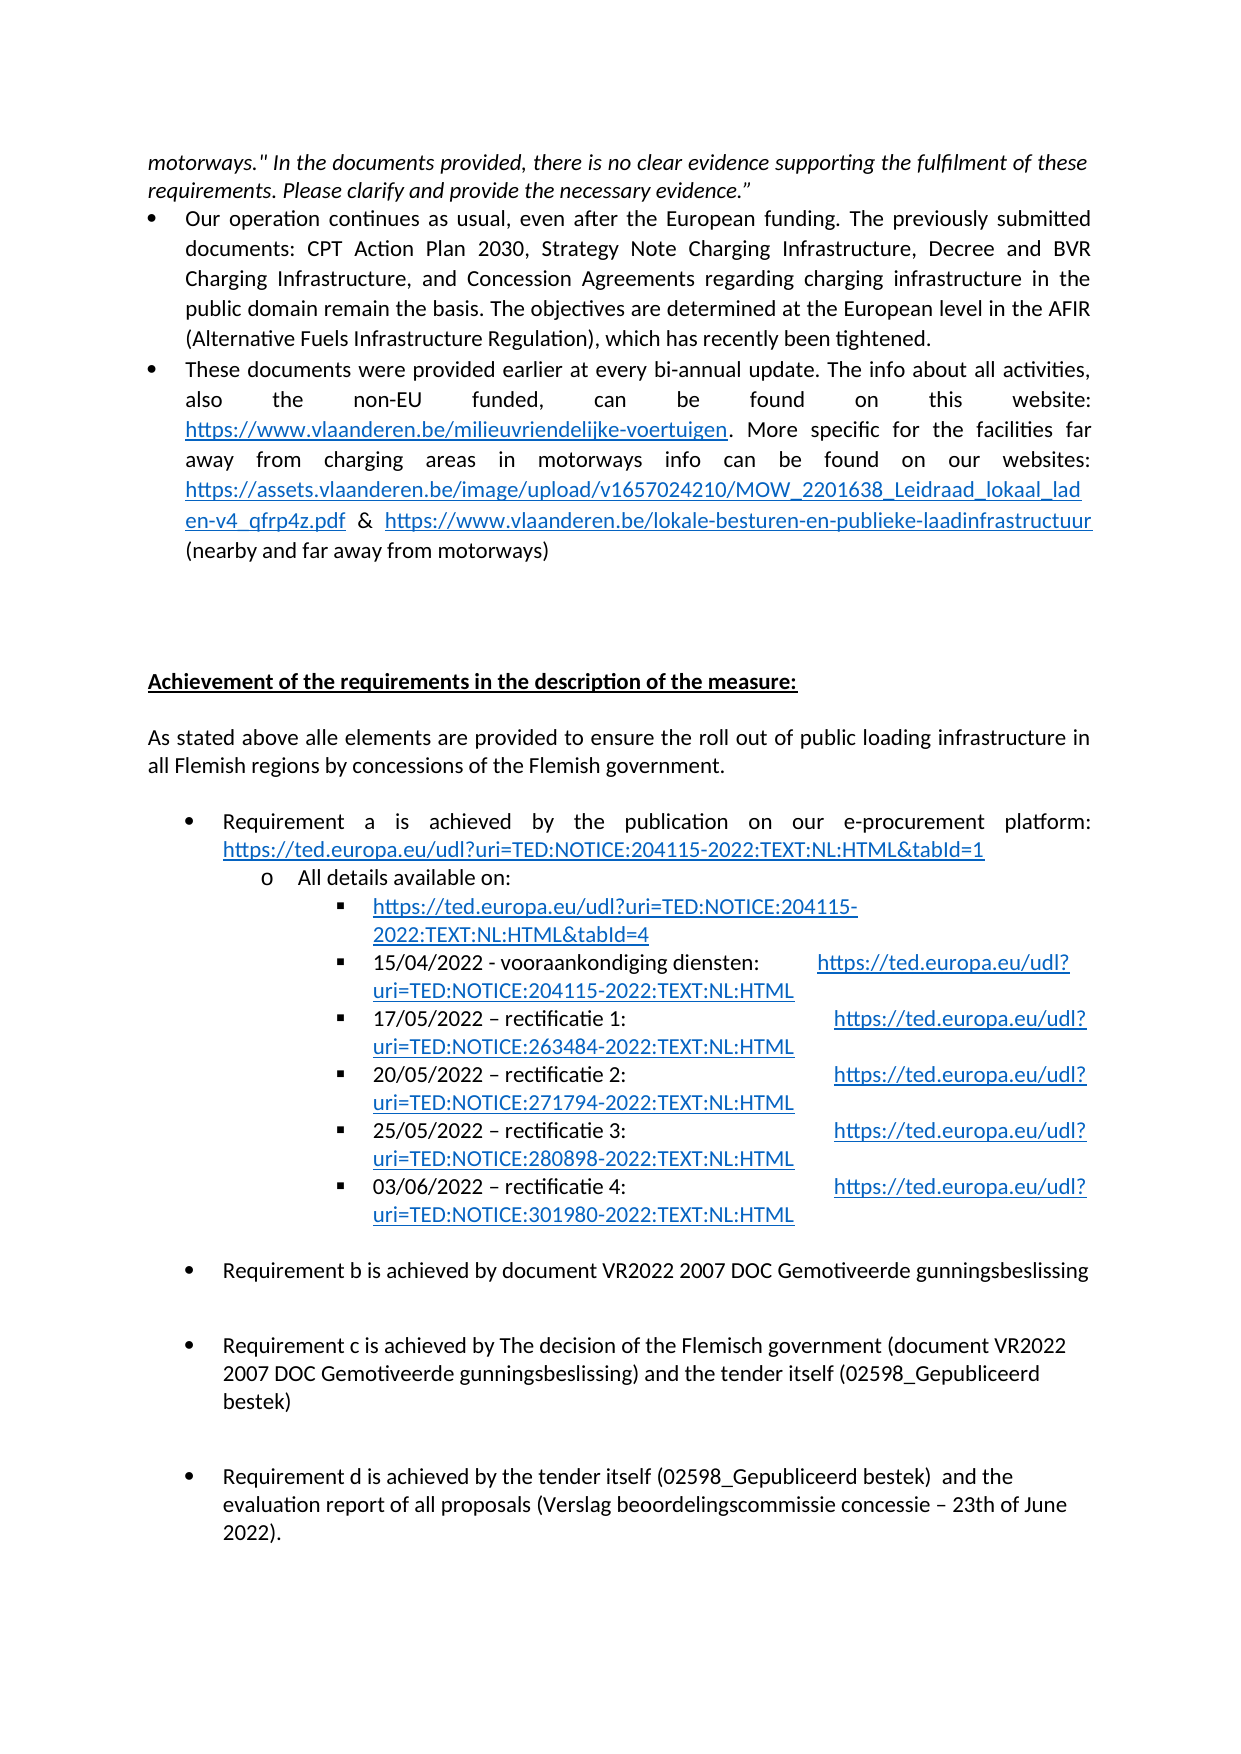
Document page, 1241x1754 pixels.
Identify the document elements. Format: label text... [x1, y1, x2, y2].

list Requirement c is achieved by The decision of the Flemisch government (document VR2022 2007 DOC Gemotiveerde gunningsbeslissing) and the tender itself (02598_Gepubliceerd bestek) [185, 1331, 1092, 1416]
list All details available on: [260, 863, 1092, 892]
list Our operation continues as usual, even after the European funding. The previously submitted documents: CPT Action Plan 2030, Strategy Note Charging Infrastructure, Decree and BVR Charging Infrastructure, and Concession Agreements regarding charging infrastructure in the public domain remain the basis. The objectives are determined at the European level in the AFIR (Alternative Fuels Infrastructure Regulation), which has recently been tightened. [148, 204, 1092, 353]
list 15/04/2022 - vooraankondiging diensten: https://ted.europa.eu/udl?uri=TED:NOTICE:204115-2022:TEXT:NL:HTML [335, 948, 1092, 1004]
list Requirement b is achieved by document VR2022 2007 DOC Gemotiveerde gunningsbeslissing [185, 1257, 1092, 1284]
text As stated above alle elements are provided to ensure the roll out of public loading infrastructure in all Flemish regions by concessions of the Flemish government. [148, 723, 1092, 779]
text Achievement of the requirements in the description of the measure: [148, 667, 1092, 695]
list 20/05/2022 – rectificatie 2: https://ted.europa.eu/udl?uri=TED:NOTICE:271794-2022:TEXT:NL:HTML [335, 1060, 1092, 1116]
list 03/06/2022 – rectificatie 4: https://ted.europa.eu/udl?uri=TED:NOTICE:301980-2022:TEXT:NL:HTML [335, 1172, 1092, 1228]
list Requirement a is achieved by the publication on our e-procurement platform: https://ted.europa.eu/udl?uri=TED:NOTICE:204115-2022:TEXT:NL:HTML&tabId=1 [185, 807, 1092, 863]
list 17/05/2022 – rectificatie 1: https://ted.europa.eu/udl?uri=TED:NOTICE:263484-2022:TEXT:NL:HTML [335, 1004, 1092, 1060]
list Requirement d is achieved by the tender itself (02598_Gepubliceerd bestek) and the evaluation report of all proposals (Verslag beoordelingscommissie concessie – 23th of June 2022). [185, 1462, 1092, 1546]
list These documents were provided earlier at every bi-annual update. The info about all activities, also the non-EU funded, can be found on this website: https://www.vlaanderen.be/milieuvriendelijke-voertuigen. More specific for the facilities far away from charging areas in motorways info can be found on our websites: https://assets.vlaanderen.be/image/upload/v1657024210/MOW_2201638_Leidraad_lokaal_laden-v4_qfrp4z.pdf & https://www.vlaanderen.be/lokale-besturen-en-publieke-laadinfrastructuur (nearby and far away from motorways) [148, 355, 1092, 564]
list 25/05/2022 – rectificatie 3: https://ted.europa.eu/udl?uri=TED:NOTICE:280898-2022:TEXT:NL:HTML [335, 1116, 1092, 1172]
list https://ted.europa.eu/udl?uri=TED:NOTICE:204115-2022:TEXT:NL:HTML&tabId=4 [335, 892, 1092, 948]
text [148, 148, 1092, 204]
